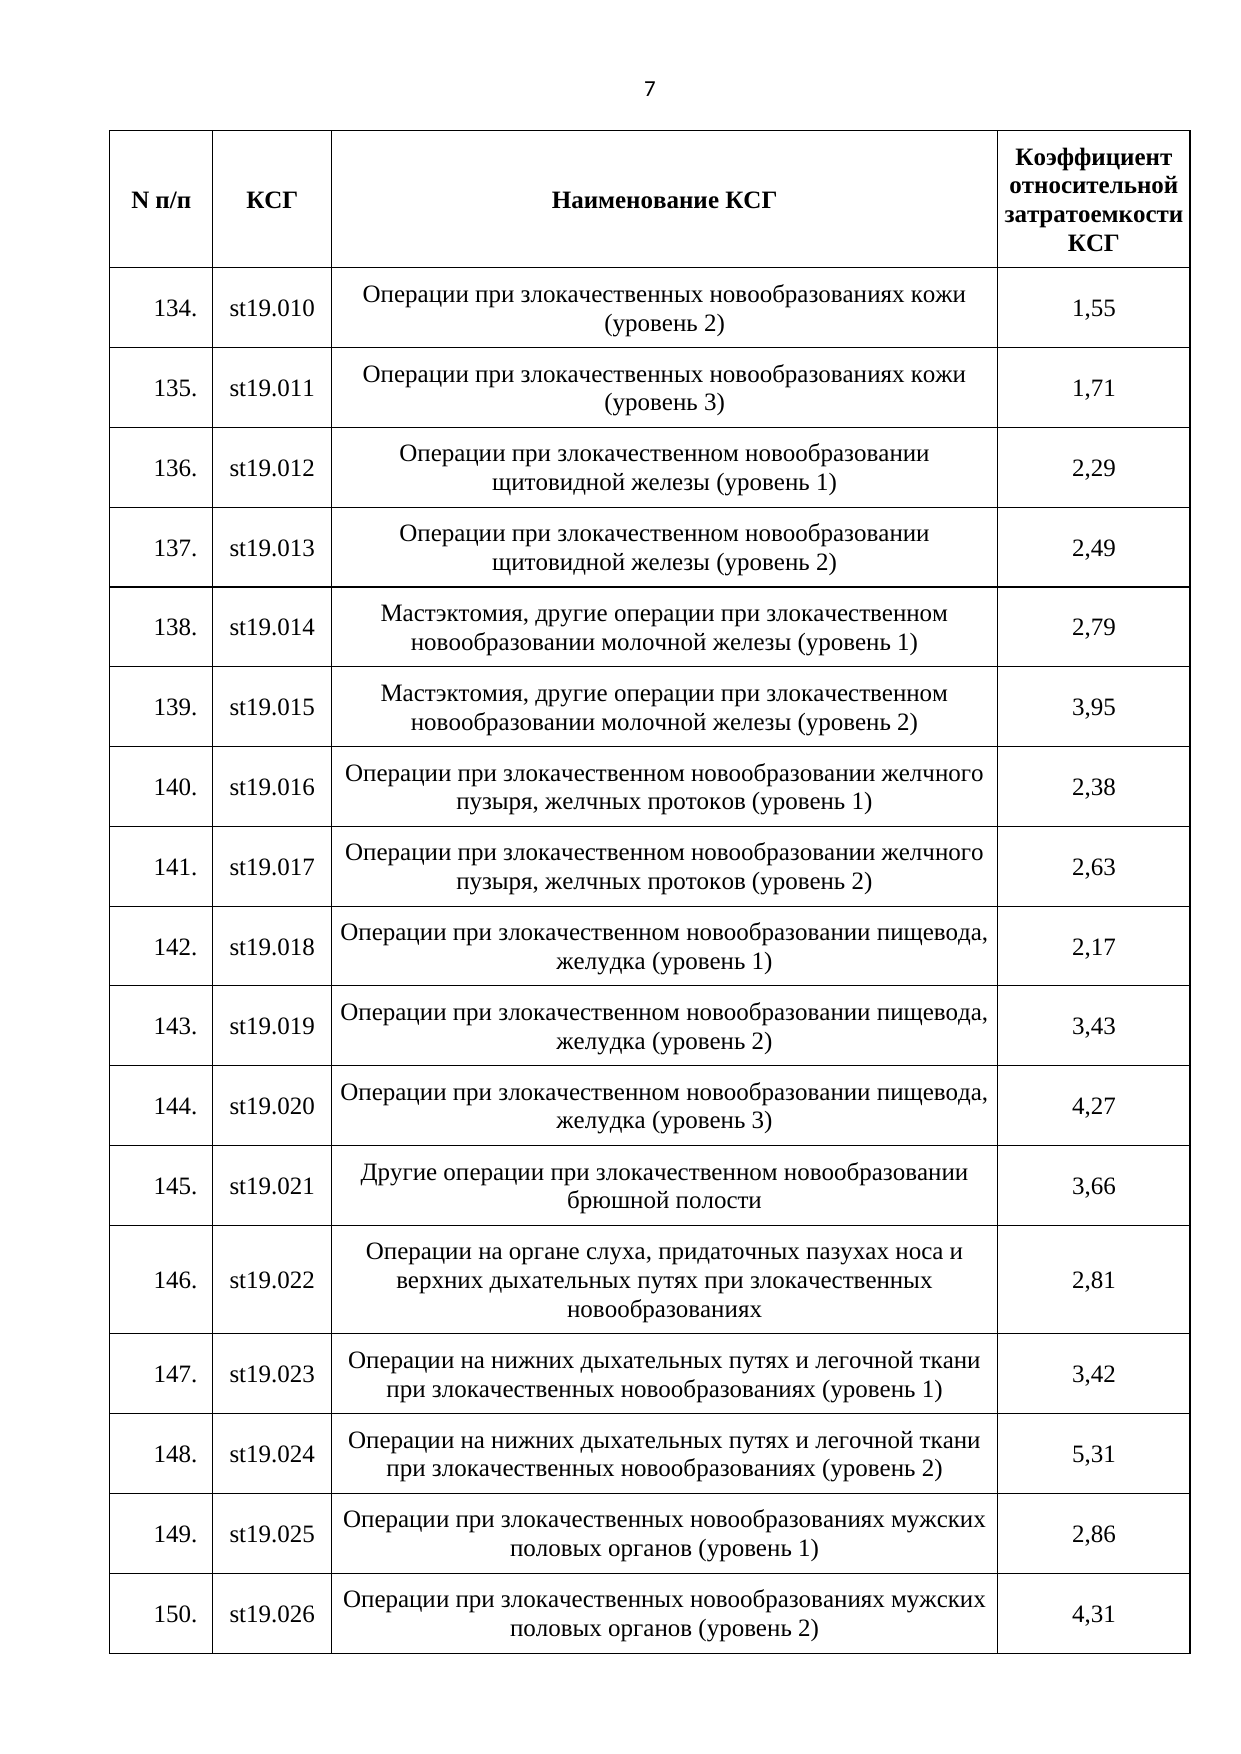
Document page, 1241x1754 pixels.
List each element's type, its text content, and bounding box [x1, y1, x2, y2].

table_cell 1,71 [998, 348, 1189, 427]
table_cell 4,27 [998, 1066, 1189, 1145]
table_cell [110, 1146, 212, 1225]
table_cell 2,79 [998, 588, 1189, 666]
table_cell Операции на органе слуха, придаточных пазухах носа и верхних дыхательных путях при злокачественных новообразованиях [332, 1226, 997, 1333]
table_cell st19.010 [213, 268, 331, 347]
table_cell 2,17 [998, 907, 1189, 985]
table_cell Операции при злокачественных новообразованиях кожи (уровень 3) [332, 348, 997, 427]
table_cell [110, 428, 212, 507]
table_cell Операции на нижних дыхательных путях и легочной ткани при злокачественных новообразованиях (уровень 2) [332, 1414, 997, 1493]
table_cell [110, 667, 212, 746]
table_cell Операции при злокачественных новообразованиях кожи (уровень 2) [332, 268, 997, 347]
table_header N п/п [110, 131, 212, 267]
table_cell 2,29 [998, 428, 1189, 507]
table_cell Операции при злокачественном новообразовании щитовидной железы (уровень 2) [332, 508, 997, 586]
table_cell st19.023 [213, 1334, 331, 1413]
table_cell Операции при злокачественных новообразованиях мужских половых органов (уровень 1) [332, 1494, 997, 1573]
table_cell [110, 827, 212, 906]
table_cell 2,38 [998, 747, 1189, 826]
table_cell st19.011 [213, 348, 331, 427]
table_cell st19.020 [213, 1066, 331, 1145]
table_cell Операции при злокачественных новообразованиях мужских половых органов (уровень 2) [332, 1574, 997, 1652]
table_cell 3,42 [998, 1334, 1189, 1413]
table_cell [110, 1494, 212, 1573]
table_cell [110, 348, 212, 427]
table_cell 2,49 [998, 508, 1189, 586]
table_cell st19.018 [213, 907, 331, 985]
table_cell 2,81 [998, 1226, 1189, 1333]
table_cell st19.025 [213, 1494, 331, 1573]
table_cell st19.022 [213, 1226, 331, 1333]
table_cell Операции на нижних дыхательных путях и легочной ткани при злокачественных новообразованиях (уровень 1) [332, 1334, 997, 1413]
table_cell 1,55 [998, 268, 1189, 347]
table_cell [110, 907, 212, 985]
table_cell st19.015 [213, 667, 331, 746]
table_cell 5,31 [998, 1414, 1189, 1493]
table_cell Другие операции при злокачественном новообразовании брюшной полости [332, 1146, 997, 1225]
table_cell Операции при злокачественном новообразовании щитовидной железы (уровень 1) [332, 428, 997, 507]
table_cell [110, 1226, 212, 1333]
table_header Наименование КСГ [332, 131, 997, 267]
table_cell st19.024 [213, 1414, 331, 1493]
table_cell Операции при злокачественном новообразовании желчного пузыря, желчных протоков (уровень 2) [332, 827, 997, 906]
table_cell [110, 508, 212, 586]
table_header КСГ [213, 131, 331, 267]
table_cell [110, 1066, 212, 1145]
table_cell st19.017 [213, 827, 331, 906]
table_cell Мастэктомия, другие операции при злокачественном новообразовании молочной железы (уровень 1) [332, 588, 997, 666]
table_cell st19.014 [213, 588, 331, 666]
table_cell [110, 1414, 212, 1493]
table_cell st19.016 [213, 747, 331, 826]
table_cell Мастэктомия, другие операции при злокачественном новообразовании молочной железы (уровень 2) [332, 667, 997, 746]
table_cell st19.012 [213, 428, 331, 507]
table_cell Операции при злокачественном новообразовании пищевода, желудка (уровень 3) [332, 1066, 997, 1145]
table_cell 3,95 [998, 667, 1189, 746]
table_cell st19.026 [213, 1574, 331, 1652]
table_cell [110, 588, 212, 666]
table_cell [110, 1334, 212, 1413]
table_cell [110, 747, 212, 826]
table_cell st19.019 [213, 986, 331, 1065]
table_header Коэффициент относительной затратоемкости КСГ [998, 131, 1189, 267]
table_cell [110, 986, 212, 1065]
table_cell [110, 268, 212, 347]
table_cell st19.021 [213, 1146, 331, 1225]
table_cell Операции при злокачественном новообразовании желчного пузыря, желчных протоков (уровень 1) [332, 747, 997, 826]
table_cell 3,43 [998, 986, 1189, 1065]
table_cell Операции при злокачественном новообразовании пищевода, желудка (уровень 2) [332, 986, 997, 1065]
table_cell 3,66 [998, 1146, 1189, 1225]
table_cell 2,63 [998, 827, 1189, 906]
table_cell 4,31 [998, 1574, 1189, 1652]
table_cell [110, 1574, 212, 1652]
table_cell Операции при злокачественном новообразовании пищевода, желудка (уровень 1) [332, 907, 997, 985]
table_cell 2,86 [998, 1494, 1189, 1573]
table_cell st19.013 [213, 508, 331, 586]
